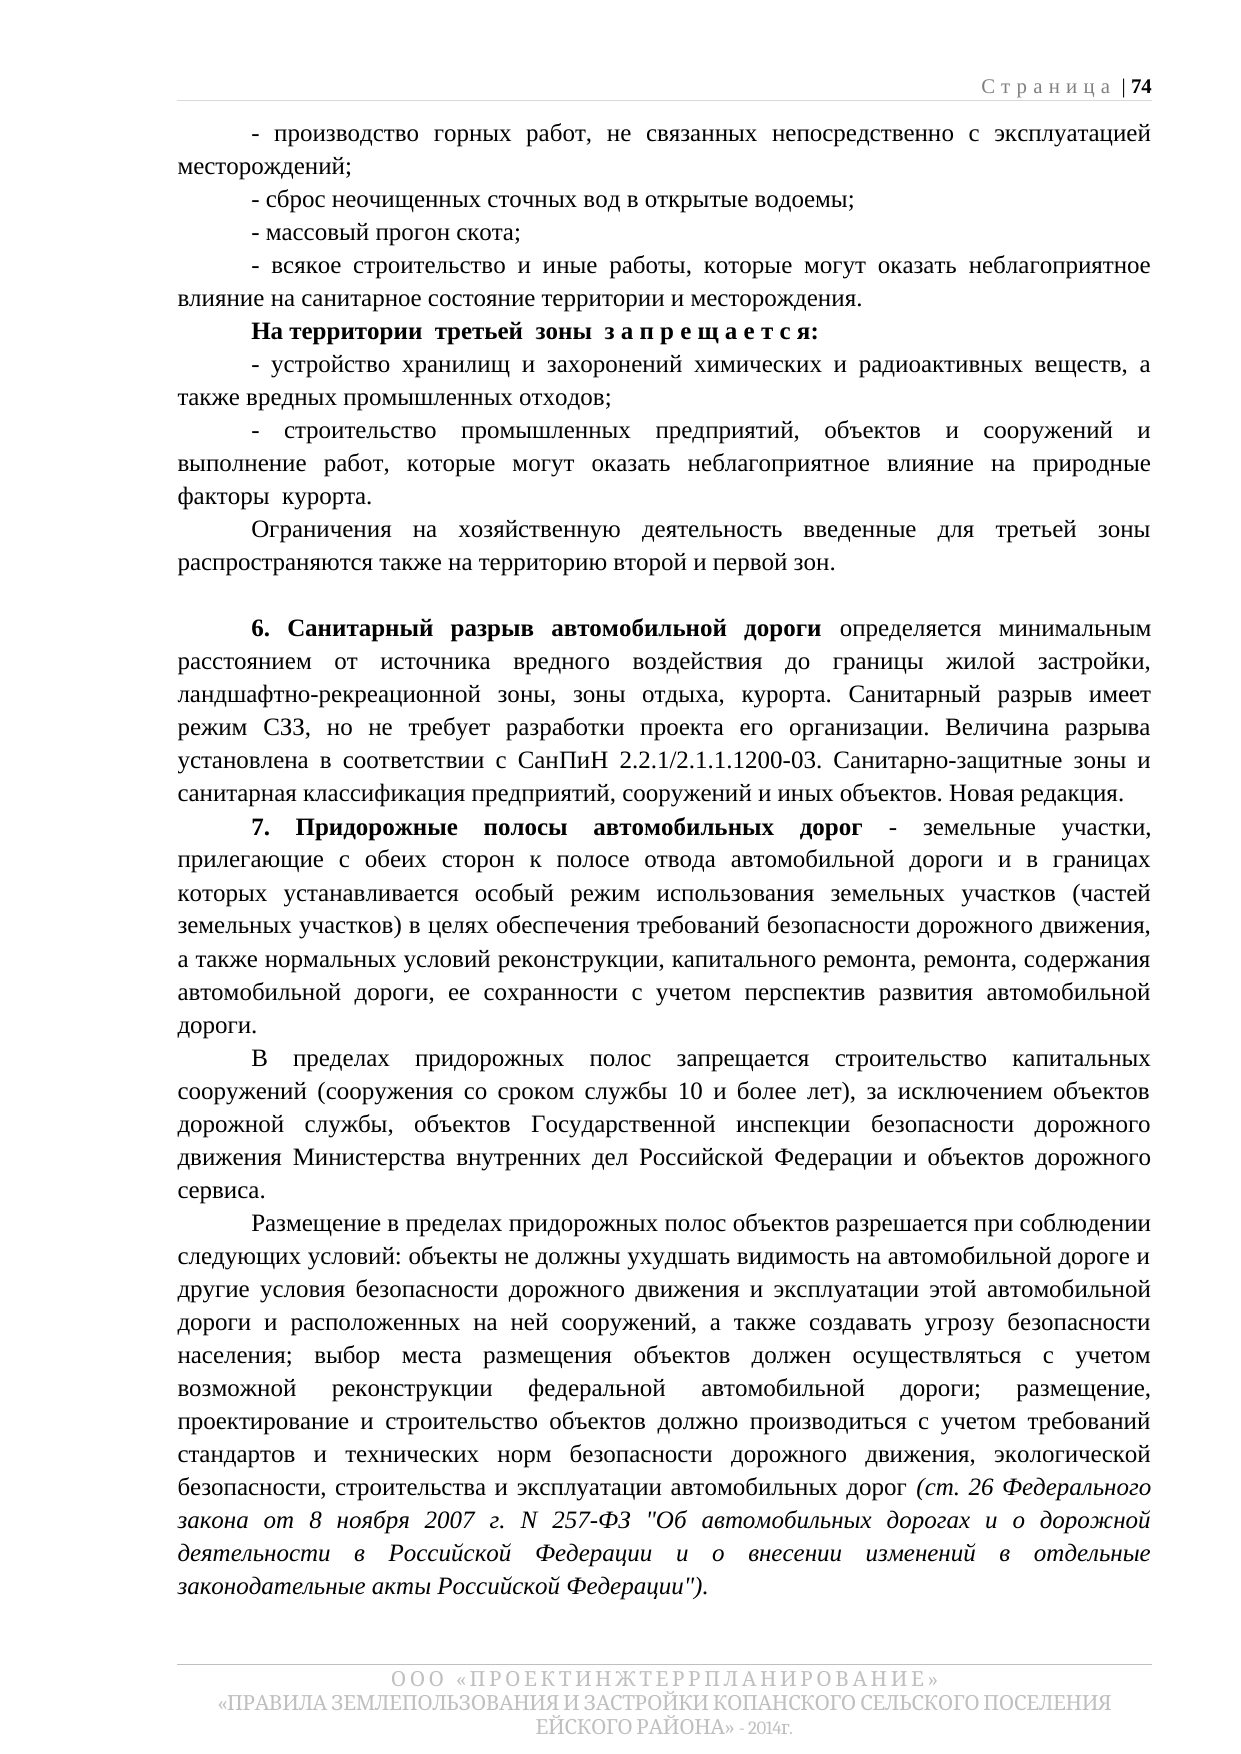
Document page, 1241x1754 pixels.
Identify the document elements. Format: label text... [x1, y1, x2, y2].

text В пределах придорожных полос запрещается строительство капитальных сооружений (сооружения со сроком службы 10 и более лет), за исключением объектов дорожной службы, объектов Государственной инспекции безопасности дорожного движения Министерства внутренних дел Российской Федерации и объектов дорожного сервиса. [177, 1043, 1152, 1203]
text На территории третьей зоны з а п р е щ а е т с я: [177, 316, 1152, 345]
text - строительство промышленных предприятий, объектов и сооружений и выполнение работ, которые могут оказать неблагоприятное влияние на природные факторы курорта. [177, 415, 1152, 510]
text Ограничения на хозяйственную деятельность введенные для третьей зоны распространяются также на территорию второй и первой зон. [177, 514, 1152, 576]
text - массовый прогон скота; [177, 217, 1152, 246]
text 7. Придорожные полосы автомобильных дорог - земельные участки, прилегающие с обеих сторон к полосе отвода автомобильной дороги и в границах которых устанавливается особый режим использования земельных участков (частей земельных участков) в целях обеспечения требований безопасности дорожного движения, а также нормальных условий реконструкции, капитального ремонта, ремонта, содержания автомобильной дороги, ее сохранности с учетом перспектив развития автомобильной дороги. [177, 812, 1152, 1038]
text - всякое строительство и иные работы, которые могут оказать неблагоприятное влияние на санитарное состояние территории и месторождения. [177, 250, 1152, 312]
text - производство горных работ, не связанных непосредственно с эксплуатацией месторождений; [177, 118, 1152, 180]
text - устройство хранилищ и захоронений химических и радиоактивных веществ, а также вредных промышленных отходов; [177, 349, 1152, 411]
text - сброс неочищенных сточных вод в открытые водоемы; [177, 184, 1152, 213]
text Размещение в пределах придорожных полос объектов разрешается при соблюдении следующих условий: объекты не должны ухудшать видимость на автомобильной дороге и другие условия безопасности дорожного движения и эксплуатации этой автомобильной дороги и расположенных на ней сооружений, а также создавать угрозу безопасности населения; выбор места размещения объектов должен осуществляться с учетом возможной реконструкции федеральной автомобильной дороги; размещение, проектирование и строительство объектов должно производиться с учетом требований стандартов и технических норм безопасности дорожного движения, экологической безопасности, строительства и эксплуатации автомобильных дорог (ст. 26 Федерального закона от 8 ноября 2007 г. N 257-ФЗ "Об автомобильных дорогах и о дорожной деятельности в Российской Федерации и о внесении изменений в отдельные законодательные акты Российской Федерации"). [177, 1208, 1152, 1600]
text 6. Санитарный разрыв автомобильной дороги определяется минимальным расстоянием от источника вредного воздействия до границы жилой застройки, ландшафтно-рекреационной зоны, зоны отдыха, курорта. Санитарный разрыв имеет режим СЗЗ, но не требует разработки проекта его организации. Величина разрыва установлена в соответствии с СанПиН 2.2.1/2.1.1.1200-03. Санитарно-защитные зоны и санитарная классификация предприятий, сооружений и иных объектов. Новая редакция. [177, 613, 1152, 807]
